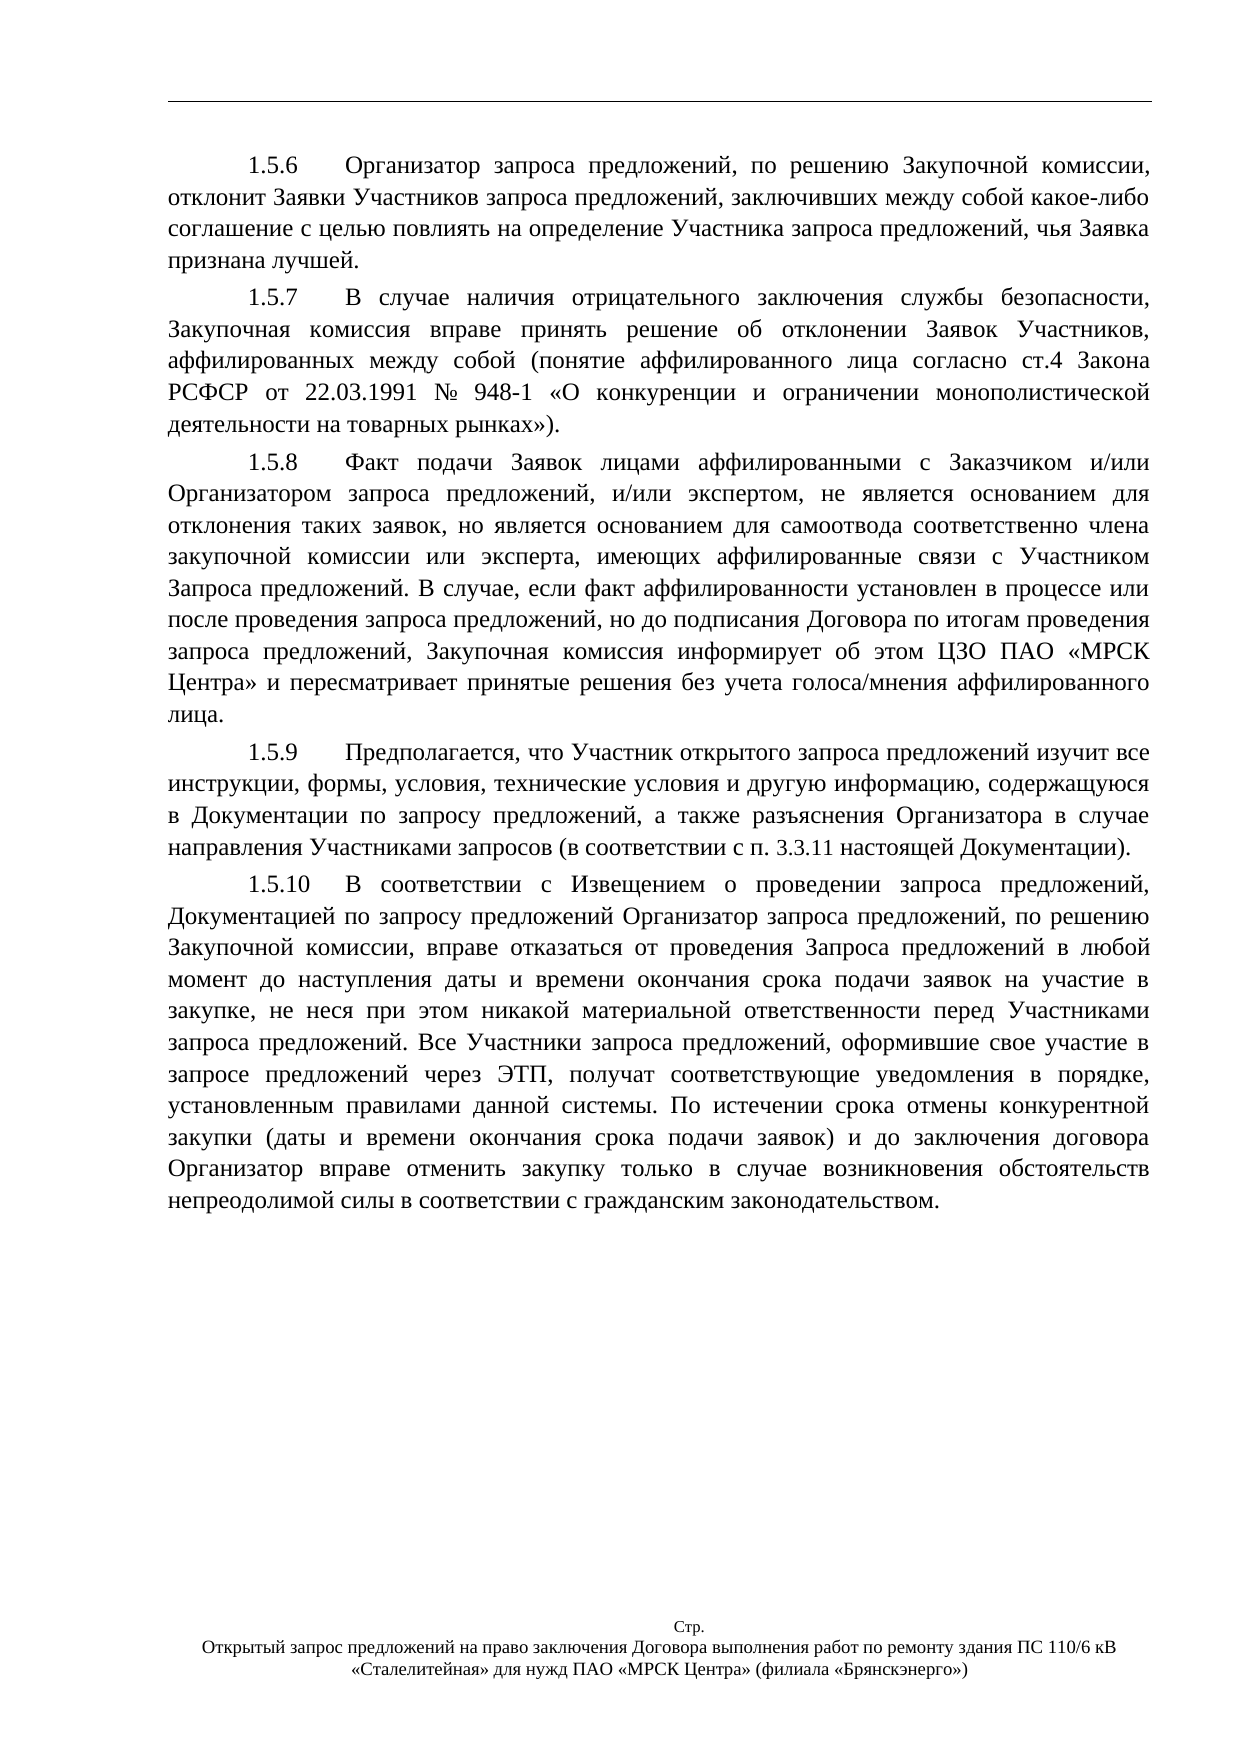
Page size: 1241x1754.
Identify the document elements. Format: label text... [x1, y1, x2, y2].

list Факт подачи Заявок лицами аффилированными с Заказчиком и/или Организатором запроса предложений, и/или экспертом, не является основанием для отклонения таких заявок, но является основанием для самоотвода соответственно члена закупочной комиссии или эксперта, имеющих аффилированные связи с Участником Запроса предложений. В случае, если факт аффилированности установлен в процессе или после проведения запроса предложений, но до подписания Договора по итогам проведения запроса предложений, Закупочная комиссия информирует об этом ЦЗО ПАО «МРСК Центра» и пересматривает принятые решения без учета голоса/мнения аффилированного лица. [168, 447, 1150, 728]
list В соответствии с Извещением о проведении запроса предложений, Документацией по запросу предложений Организатор запроса предложений, по решению Закупочной комиссии, вправе отказаться от проведения Запроса предложений в любой момент до наступления даты и времени окончания срока подачи заявок на участие в закупке, не неся при этом никакой материальной ответственности перед Участниками запроса предложений. Все Участники запроса предложений, оформившие свое участие в запросе предложений через ЭТП, получат соответствующие уведомления в порядке, установленным правилами данной системы. По истечении срока отмены конкурентной закупки (даты и времени окончания срока подачи заявок) и до заключения договора Организатор вправе отменить закупку только в случае возникновения обстоятельств непреодолимой силы в соответствии с гражданским законодательством. [168, 869, 1150, 1214]
list Предполагается, что Участник открытого запроса предложений изучит все инструкции, формы, условия, технические условия и другую информацию, содержащуюся в Документации по запросу предложений, а также разъяснения Организатора в случае направления Участниками запросов (в соответствии с п. 3.3.11 настоящей Документации). [168, 737, 1150, 860]
list В случае наличия отрицательного заключения службы безопасности, Закупочная комиссия вправе принять решение об отклонении Заявок Участников, аффилированных между собой (понятие аффилированного лица согласно ст.4 Закона РСФСР от 22.03.1991 № 948-1 «О конкуренции и ограничении монополистической деятельности на товарных рынках»). [168, 282, 1150, 437]
list Организатор запроса предложений, по решению Закупочной комиссии, отклонит Заявки Участников запроса предложений, заключивших между собой какое-либо соглашение с целью повлиять на определение Участника запроса предложений, чья Заявка признана лучшей. [168, 150, 1150, 273]
